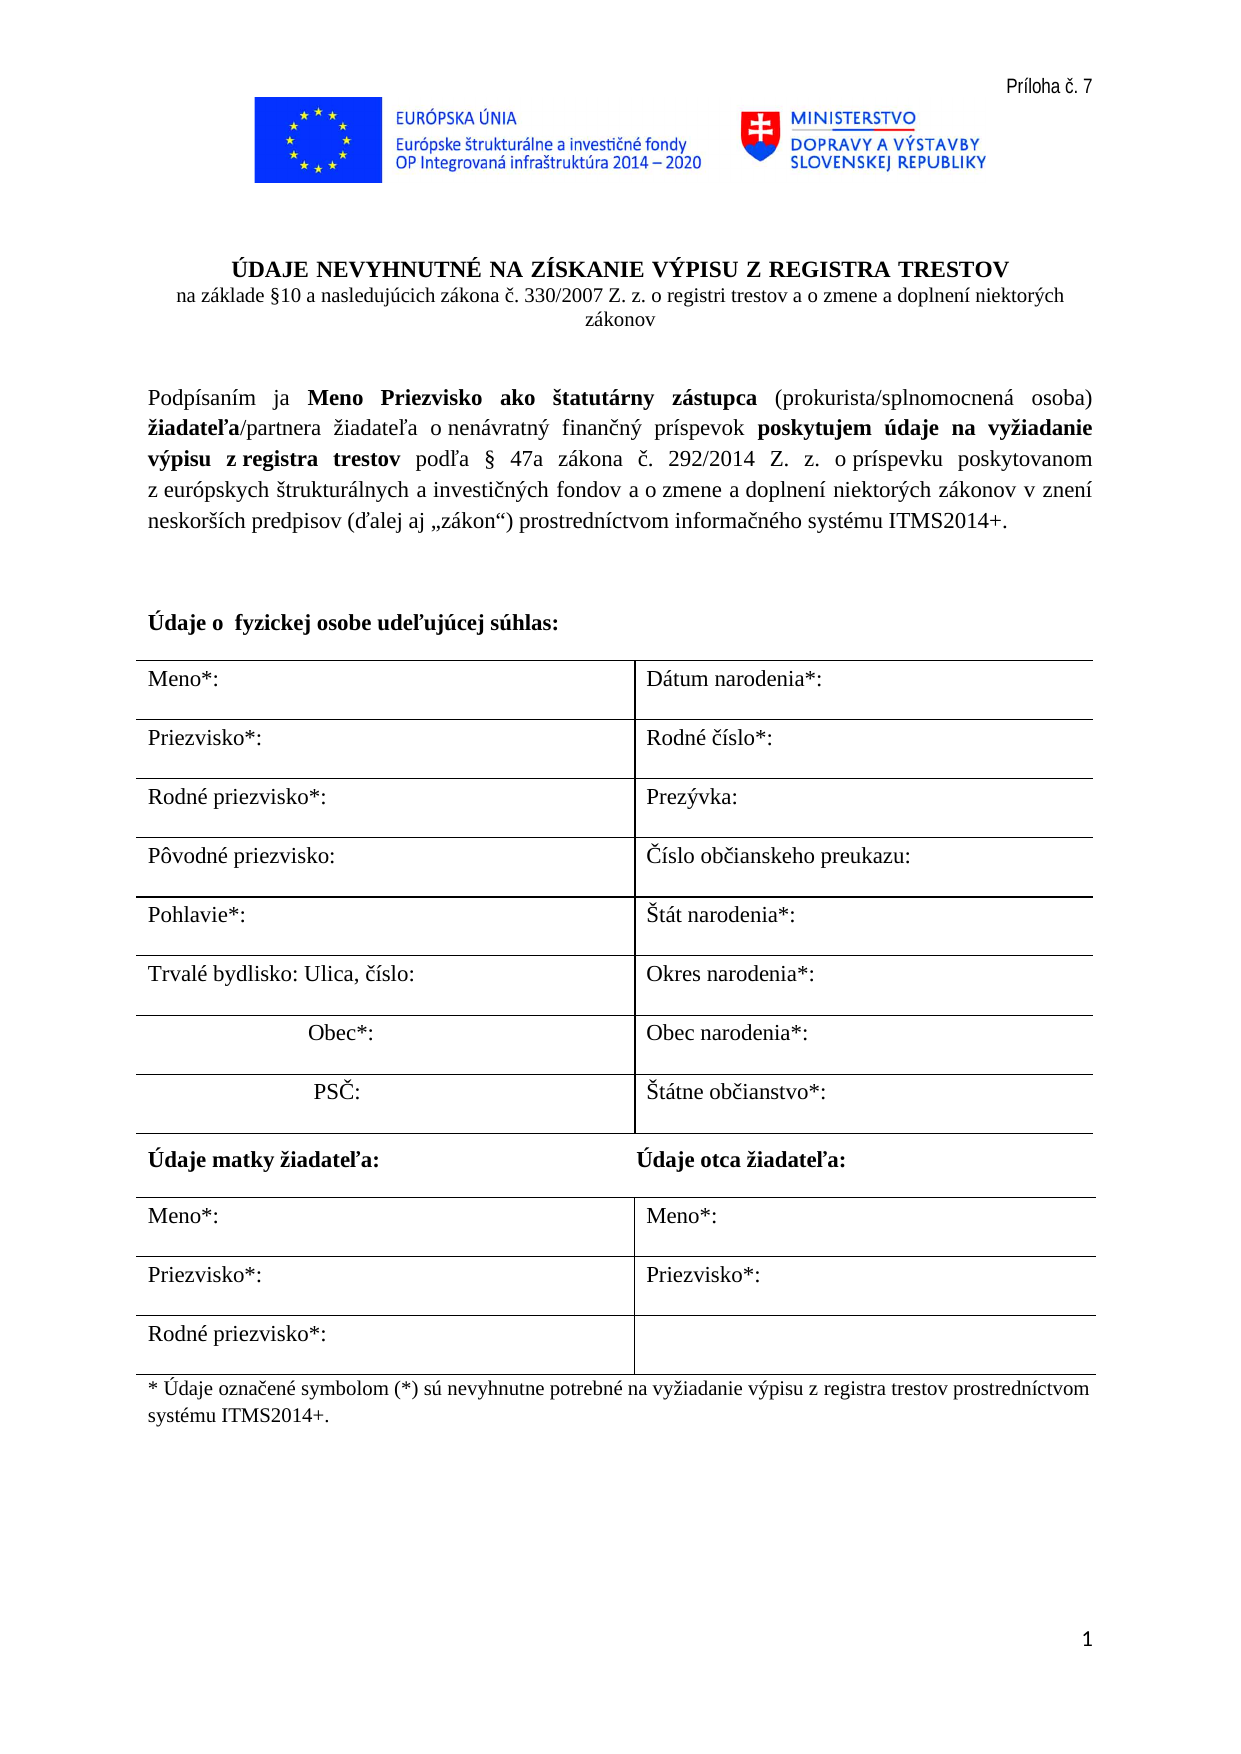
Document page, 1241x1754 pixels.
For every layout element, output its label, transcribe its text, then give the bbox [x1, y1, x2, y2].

table_cell Priezvisko*: [136, 720, 634, 778]
table_cell Rodné priezvisko*: [136, 779, 634, 837]
table_cell Prezývka: [636, 779, 1093, 837]
table_cell Trvalé bydlisko: Ulica, číslo: [136, 956, 634, 1014]
table_header Meno*: [136, 1198, 634, 1256]
table_cell Štát narodenia*: [636, 898, 1093, 955]
text na základe §10 a nasledujúcich zákona č. 330/2007 Z. z. o registri trestov a o zmene a doplnení niektorých zákonov [148, 283, 1093, 331]
text Podpísaním ja Meno Priezvisko ako štatutárny zástupca (prokurista/splnomocnená osoba) žiadateľa/partnera žiadateľa o nenávratný finančný príspevok poskytujem údaje na vyžiadanie výpisu z registra trestov podľa § 47a zákona č. 292/2014 Z. z. o príspevku poskytovanom z európskych štrukturálnych a investičných fondov a o zmene a doplnení niektorých zákonov v znení neskorších predpisov (ďalej aj „zákon“) prostredníctvom informačného systému ITMS2014+. [148, 384, 1093, 533]
picture [254, 97, 986, 183]
text Údaje matky žiadateľa: Údaje otca žiadateľa: [148, 1146, 1093, 1172]
table_cell Priezvisko*: [136, 1257, 634, 1315]
table_cell PSČ: [136, 1075, 634, 1133]
text Údaje o fyzickej osobe udeľujúcej súhlas: [148, 609, 1093, 635]
table_cell Číslo občianskeho preukazu: [636, 838, 1093, 896]
table_header Dátum narodenia*: [636, 661, 1093, 719]
table_cell Pôvodné priezvisko: [136, 838, 634, 896]
table_cell Priezvisko*: [635, 1257, 1096, 1315]
table_cell Okres narodenia*: [636, 956, 1093, 1014]
table_cell Obec*: [136, 1016, 634, 1073]
text * Údaje označené symbolom (*) sú nevyhnutne potrebné na vyžiadanie výpisu z registra trestov prostredníctvom systému ITMS2014+. [148, 1375, 1093, 1427]
text údaje nevyhnutné na získanie výpisu z registra trestov [148, 250, 1093, 283]
table_cell Rodné číslo*: [636, 720, 1093, 778]
table_header Meno*: [635, 1198, 1096, 1256]
table_cell Rodné priezvisko*: [136, 1316, 634, 1374]
table_cell Štátne občianstvo*: [636, 1075, 1093, 1133]
table_cell [635, 1316, 1096, 1374]
table_cell Obec narodenia*: [636, 1016, 1093, 1073]
table_cell Pohlavie*: [136, 898, 634, 955]
table_header Meno*: [136, 661, 634, 719]
